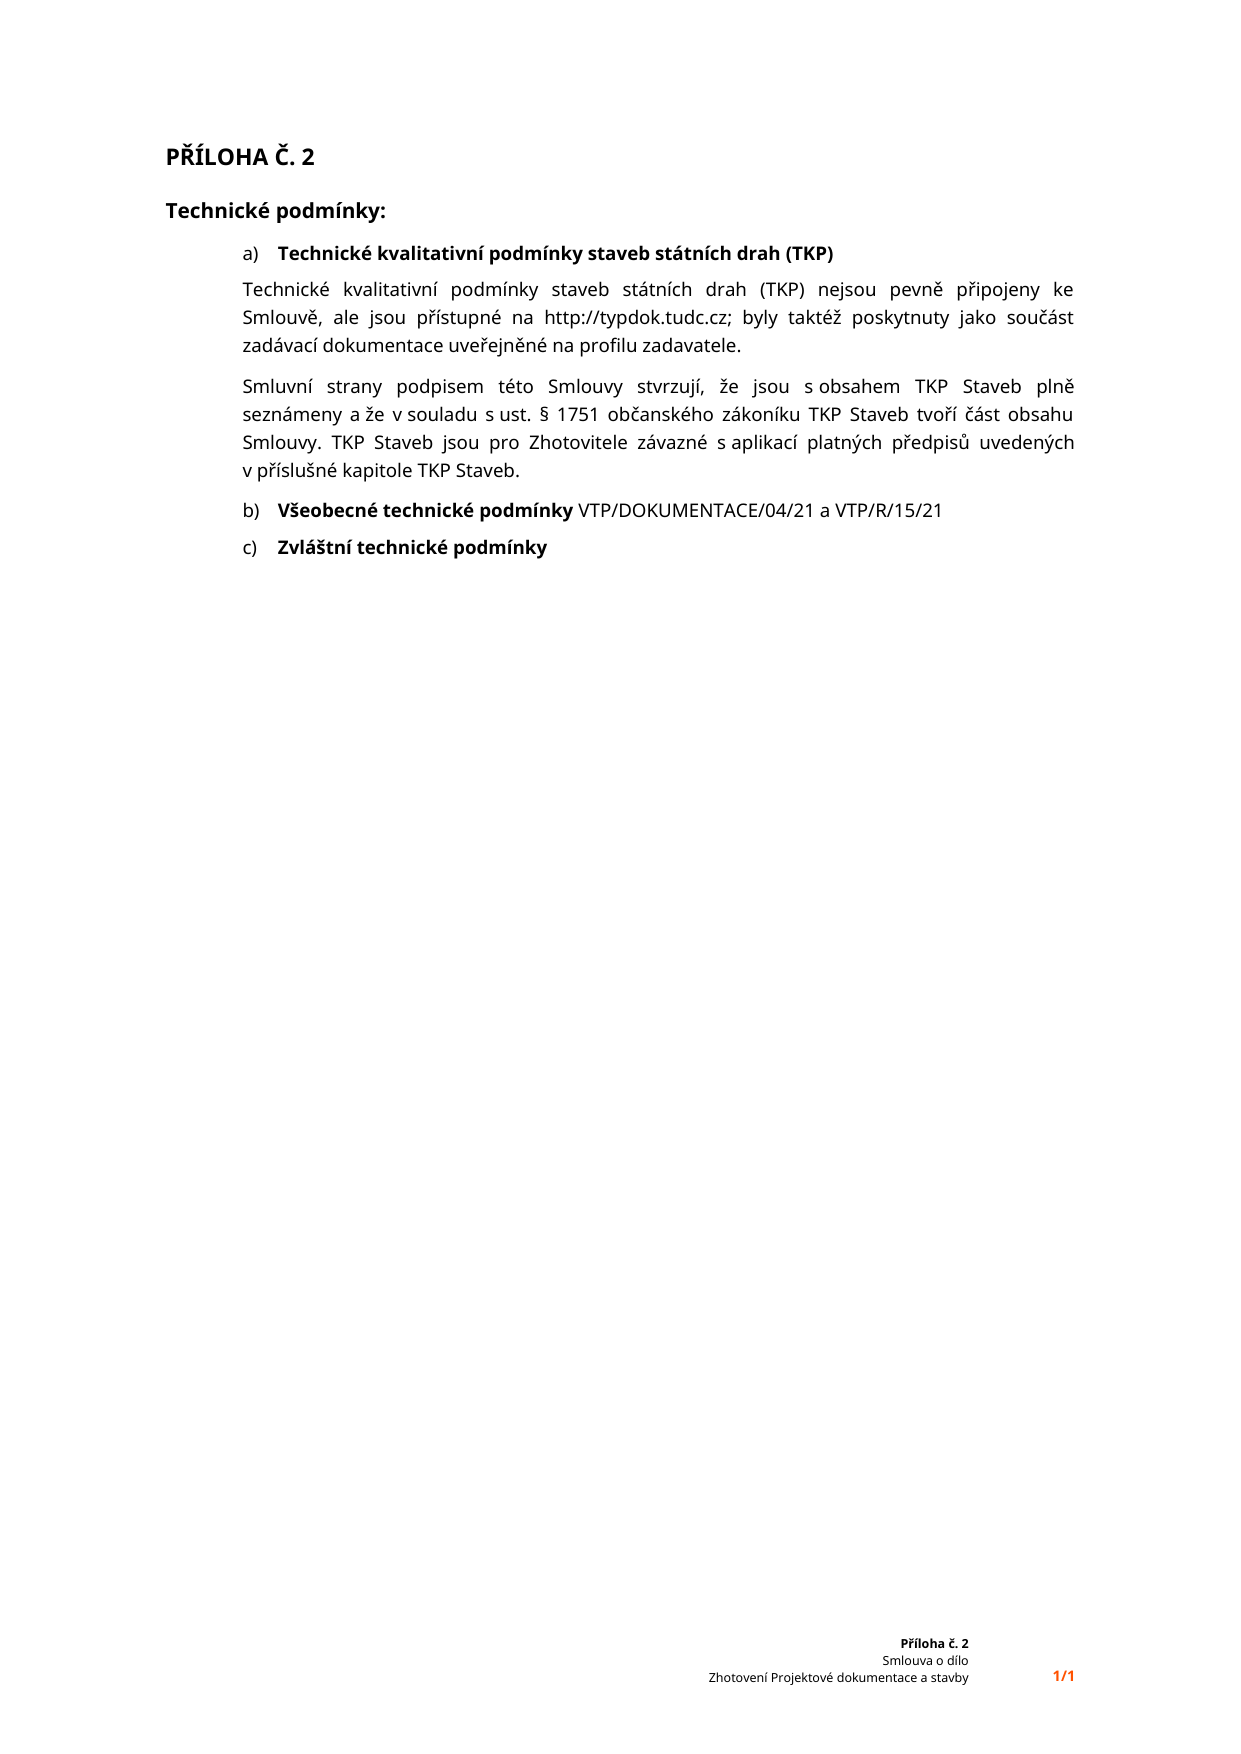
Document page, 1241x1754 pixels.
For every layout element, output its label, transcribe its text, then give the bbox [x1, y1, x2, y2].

text Příloha č. 2 [165, 141, 1075, 173]
text Smluvní strany podpisem této Smlouvy stvrzují, že jsou s obsahem TKP Staveb plně seznámeny a že v souladu s ust. § 1751 občanského zákoníku TKP Staveb tvoří část obsahu Smlouvy. TKP Staveb jsou pro Zhotovitele závazné s aplikací platných předpisů uvedených v příslušné kapitole TKP Staveb. [242, 373, 1075, 483]
text Technické kvalitativní podmínky staveb státních drah (TKP) nejsou pevně připojeny ke Smlouvě, ale jsou přístupné na http://typdok.tudc.cz; byly taktéž poskytnuty jako součást zadávací dokumentace uveřejněné na profilu zadavatele. [242, 277, 1075, 358]
text Všeobecné technické podmínky VTP/DOKUMENTACE/04/21 a VTP/R/15/21 [242, 498, 1075, 523]
text Zvláštní technické podmínky [242, 534, 1075, 560]
text Technické podmínky: [165, 197, 1075, 225]
list Technické kvalitativní podmínky staveb státních drah (TKP) [242, 240, 1075, 266]
